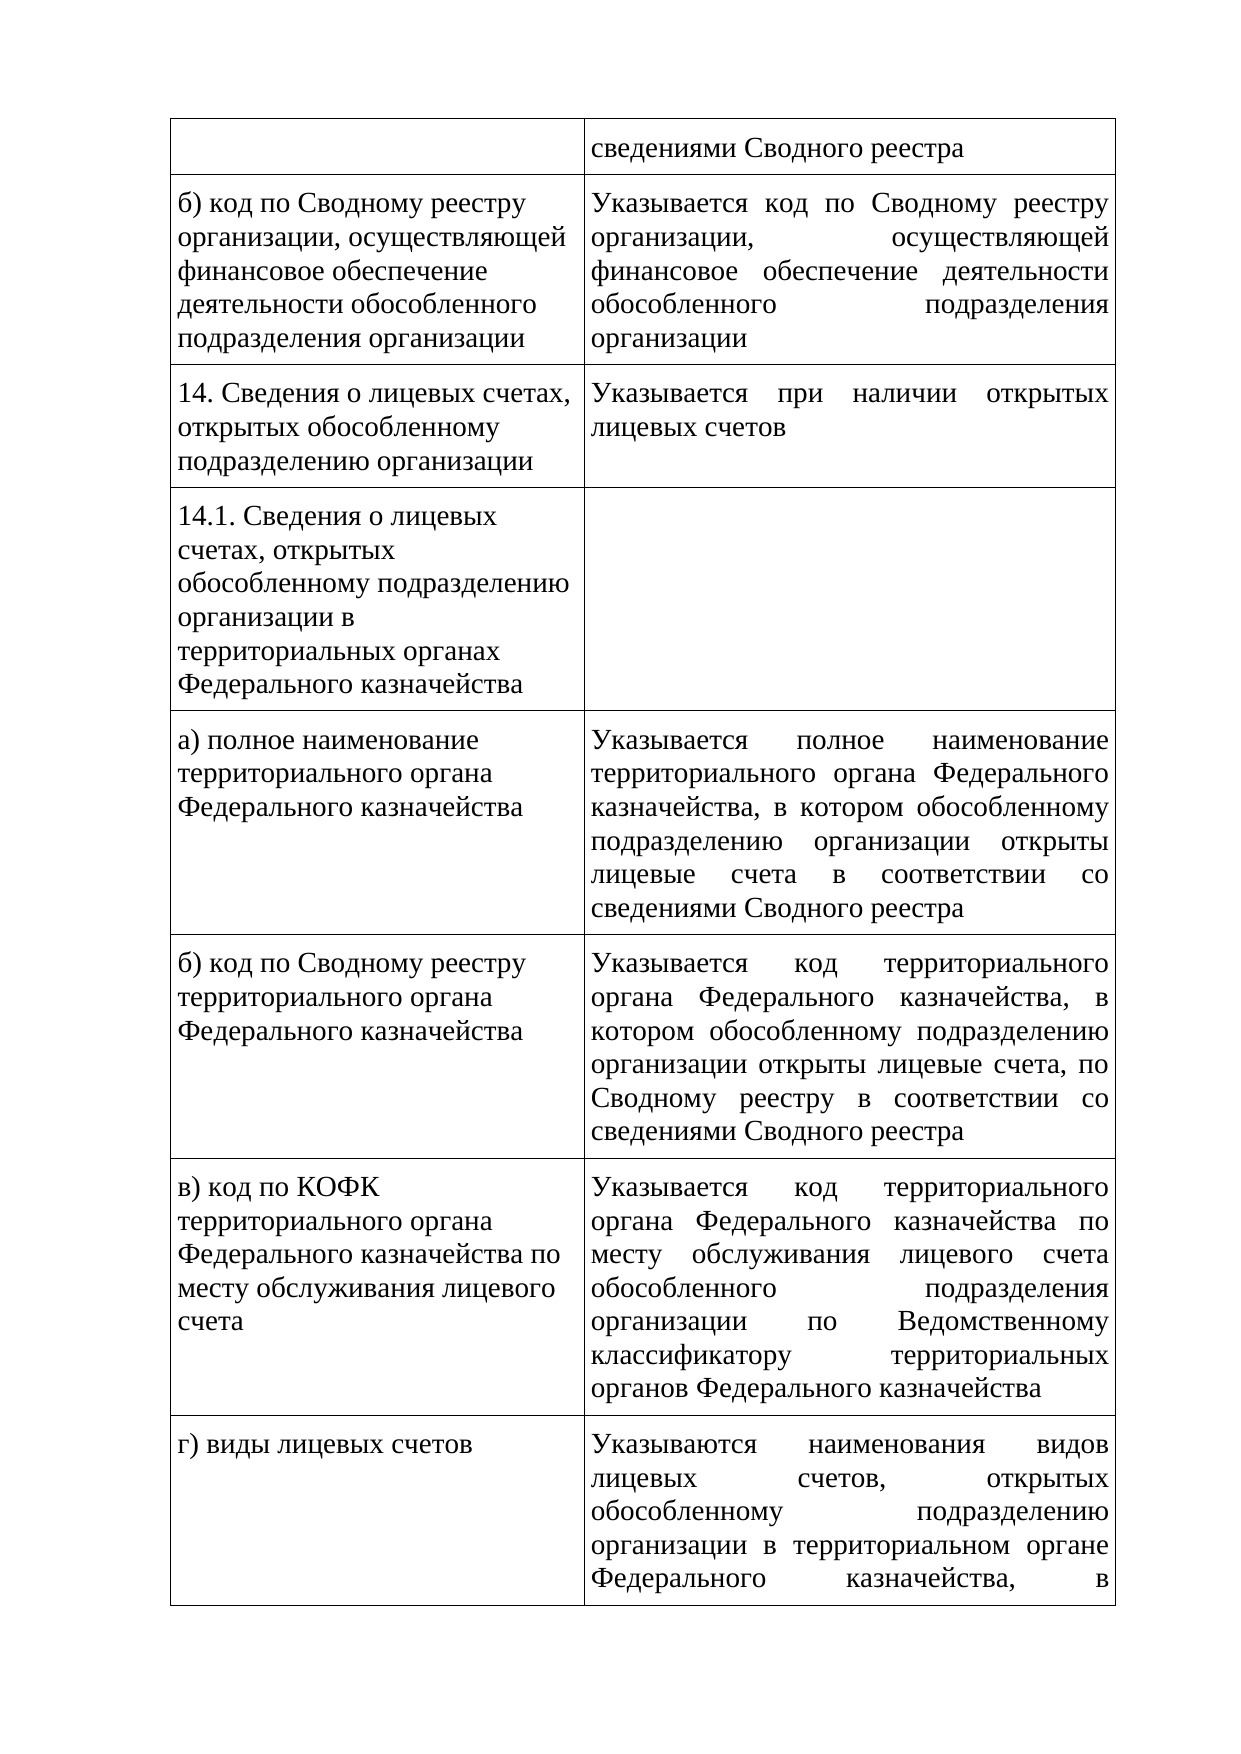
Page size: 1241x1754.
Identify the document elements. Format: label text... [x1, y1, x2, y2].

table_cell 14.1. Сведения о лицевых счетах, открытых обособленному подразделению организации в территориальных органах Федерального казначейства [171, 488, 584, 710]
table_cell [171, 119, 584, 174]
table_cell Указывается код территориального органа Федерального казначейства, в котором обособленному подразделению организации открыты лицевые счета, по Сводному реестру в соответствии со сведениями Сводного реестра [585, 935, 1115, 1157]
table_cell Указывается код по Сводному реестру организации, осуществляющей финансовое обеспечение деятельности обособленного подразделения организации [585, 175, 1115, 364]
table_cell Указывается код территориального органа Федерального казначейства по месту обслуживания лицевого счета обособленного подразделения организации по Ведомственному классификатору территориальных органов Федерального казначейства [585, 1159, 1115, 1414]
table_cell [585, 119, 1115, 174]
table_cell в) код по КОФК территориального органа Федерального казначейства по месту обслуживания лицевого счета [171, 1159, 584, 1414]
table_cell Указывается при наличии открытых лицевых счетов [585, 365, 1115, 487]
table_cell [585, 488, 1115, 710]
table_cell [171, 1416, 584, 1604]
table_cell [585, 1416, 1115, 1604]
table_cell 14. Сведения о лицевых счетах, открытых обособленному подразделению организации [171, 365, 584, 487]
table_cell б) код по Сводному реестру организации, осуществляющей финансовое обеспечение деятельности обособленного подразделения организации [171, 175, 584, 364]
table_cell Указывается полное наименование территориального органа Федерального казначейства, в котором обособленному подразделению организации открыты лицевые счета в соответствии со сведениями Сводного реестра [585, 711, 1115, 934]
table_cell а) полное наименование территориального органа Федерального казначейства [171, 711, 584, 934]
table_cell б) код по Сводному реестру территориального органа Федерального казначейства [171, 935, 584, 1157]
